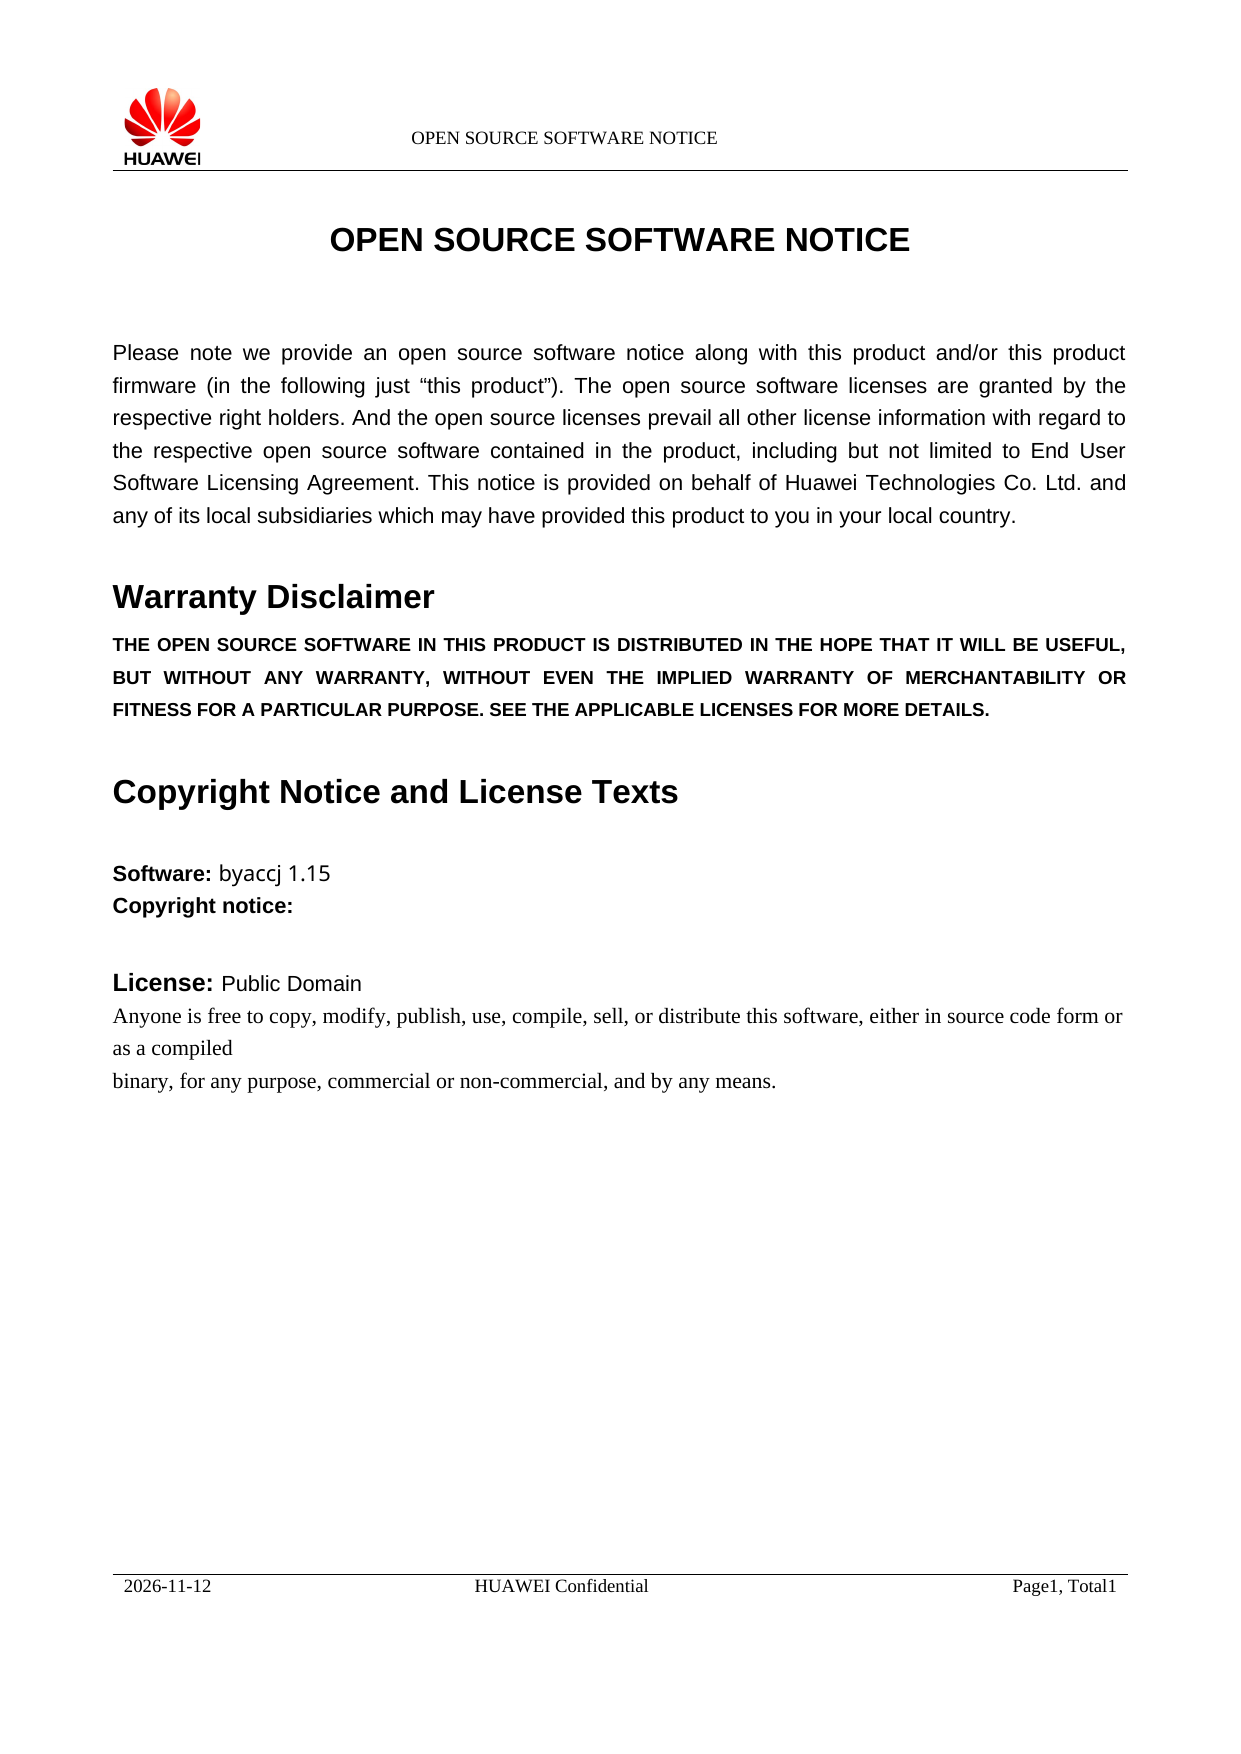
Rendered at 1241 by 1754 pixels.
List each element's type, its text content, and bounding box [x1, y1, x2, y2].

title Software: byaccj 1.15 [112, 856, 1128, 889]
text Please note we provide an open source software notice along with this product and/or this product firmware (in the following just “this product”). The open source software licenses are granted by the respective right holders. And the open source licenses prevail all other license information with regard to the respective open source software contained in the product, including but not limited to End User Software Licensing Agreement. This notice is provided on behalf of Huawei Technologies Co. Ltd. and any of its local subsidiaries which may have provided this product to you in your local country. [112, 336, 1128, 531]
text License: Public Domain [112, 966, 1128, 999]
text The open source software in this product is distributed in the hope that it will be useful, but WITHOUT ANY WARRANTY, without even the implied warranty of MERCHANTABILITY or FITNESS FOR A PARTICULAR PURPOSE. See the applicable licenses for more details. [112, 629, 1128, 726]
text OPEN SOURCE SOFTWARE NOTICE [112, 206, 1128, 271]
text Copyright notice: [112, 889, 1128, 921]
text Copyright Notice and License Texts [112, 759, 1128, 824]
picture [124, 88, 201, 165]
text Anyone is free to copy, modify, publish, use, compile, sell, or distribute this software, either in source code form or as a compiled binary, for any purpose, commercial or non-commercial, and by any means. [112, 999, 1128, 1096]
text Warranty Disclaimer [112, 564, 1128, 629]
